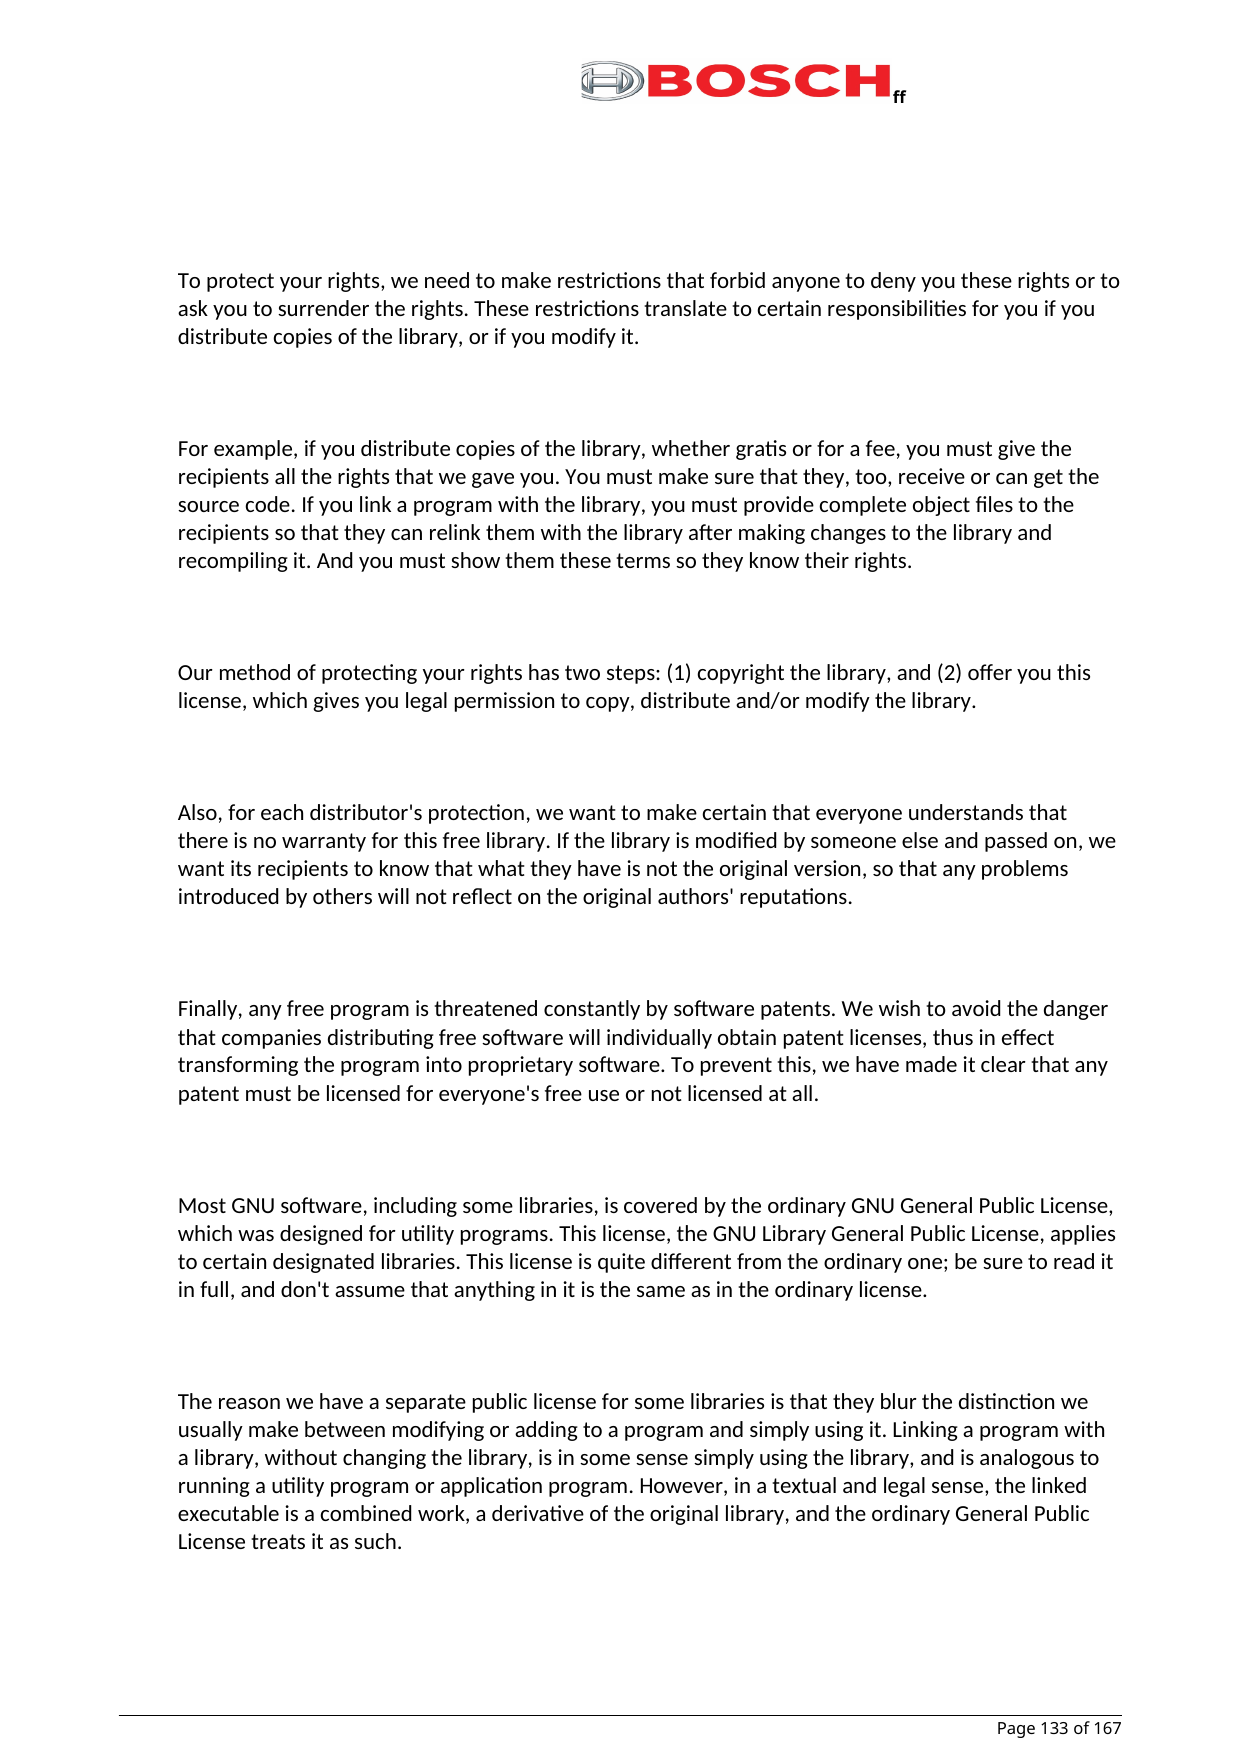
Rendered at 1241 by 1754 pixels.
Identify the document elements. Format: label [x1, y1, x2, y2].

picture [581, 58, 893, 104]
text [178, 210, 1122, 1611]
